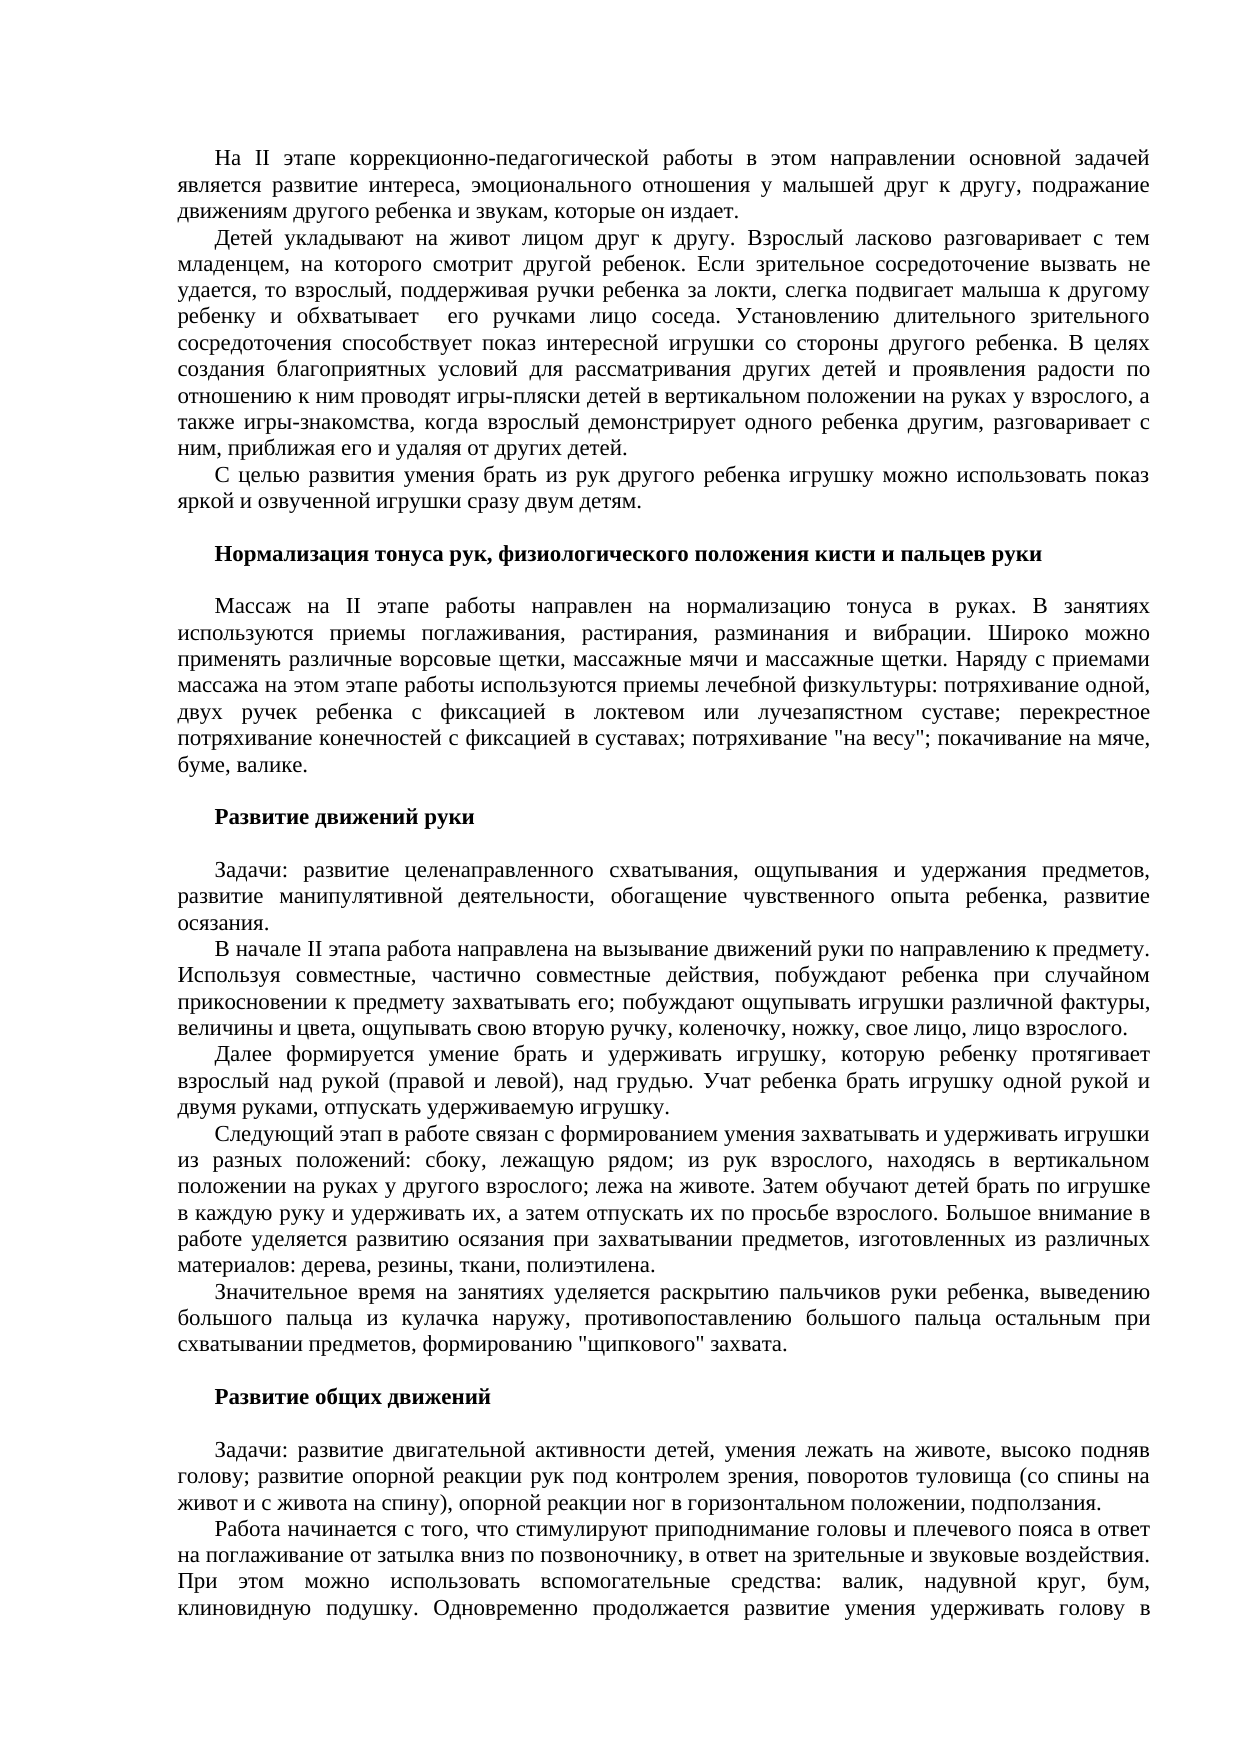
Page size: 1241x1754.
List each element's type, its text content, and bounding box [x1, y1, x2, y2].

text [177, 1515, 1152, 1620]
text Развитие общих движений [177, 1383, 1152, 1409]
text В начале II этапа работа направлена на вызывание движений руки по направлению к предмету. Используя совместные, частично совместные действия, побуждают ребенка при случайном прикосновении к предмету захватывать его; побуждают ощупывать игрушки различной фактуры, величины и цвета, ощупывать свою вторую ручку, коленочку, ножку, свое лицо, лицо взрослого. [177, 935, 1152, 1041]
text Детей укладывают на живот лицом друг к другу. Взрослый ласково разговаривает с тем младенцем, на которого смотрит другой ребенок. Если зрительное сосредоточение вызвать не удается, то взрослый, поддерживая ручки ребенка за локти, слегка подвигает малыша к другому ребенку и обхватывает его ручками лицо соседа. Установлению длительного зрительного сосредоточения способствует показ интересной игрушки со стороны другого ребенка. В целях создания благоприятных условий для рассматривания других детей и проявления радости по отношению к ним проводят игры-пляски детей в вертикальном положении на руках у взрослого, а также игры-знакомства, когда взрослый демонстрирует одного ребенка другим, разговаривает с ним, приближая его и удаляя от других детей. [177, 223, 1152, 461]
text Значительное время на занятиях уделяется раскрытию пальчиков руки ребенка, выведению большого пальца из кулачка наружу, противопоставлению большого пальца остальным при схватывании предметов, формированию "щипкового" захвата. [177, 1278, 1152, 1357]
text Массаж на II этапе работы направлен на нормализацию тонуса в руках. В занятиях используются приемы поглаживания, растирания, разминания и вибрации. Широко можно применять различные ворсовые щетки, массажные мячи и массажные щетки. Наряду с приемами массажа на этом этапе работы используются приемы лечебной физкультуры: потряхивание одной, двух ручек ребенка с фиксацией в локтевом или лучезапястном суставе; перекрестное потряхивание конечностей с фиксацией в суставах; потряхивание "на весу"; покачивание на мяче, буме, валике. [177, 592, 1152, 777]
text Задачи: развитие двигательной активности детей, умения лежать на животе, высоко подняв голову; развитие опорной реакции рук под контролем зрения, поворотов туловища (со спины на живот и с живота на спину), опорной реакции ног в горизонтальном положении, подползания. [177, 1436, 1152, 1515]
text Следующий этап в работе связан с формированием умения захватывать и удерживать игрушки из разных положений: сбоку, лежащую рядом; из рук взрослого, находясь в вертикальном положении на руках у другого взрослого; лежа на животе. Затем обучают детей брать по игрушке в каждую руку и удерживать их, а затем отпускать их по просьбе взрослого. Большое внимание в работе уделяется развитию осязания при захватывании предметов, изготовленных из различных материалов: дерева, резины, ткани, полиэтилена. [177, 1119, 1152, 1278]
text С целью развития умения брать из рук другого ребенка игрушку можно использовать показ яркой и озвученной игрушки сразу двум детям. [177, 461, 1152, 513]
text Задачи: развитие целенаправленного схватывания, ощупывания и удержания предметов, развитие манипулятивной деятельности, обогащение чувственного опыта ребенка, развитие осязания. [177, 856, 1152, 935]
text Далее формируется умение брать и удерживать игрушку, которую ребенку протягивает взрослый над рукой (правой и левой), над грудью. Учат ребенка брать игрушку одной рукой и двумя руками, отпускать удерживаемую игрушку. [177, 1041, 1152, 1119]
text Нормализация тонуса рук, физиологического положения кисти и пальцев руки [177, 540, 1152, 566]
text Развитие движений руки [177, 803, 1152, 830]
text На II этапе коррекционно-педагогической работы в этом направлении основной задачей является развитие интереса, эмоционального отношения у малышей друг к другу, подражание движениям другого ребенка и звукам, которые он издает. [177, 144, 1152, 223]
